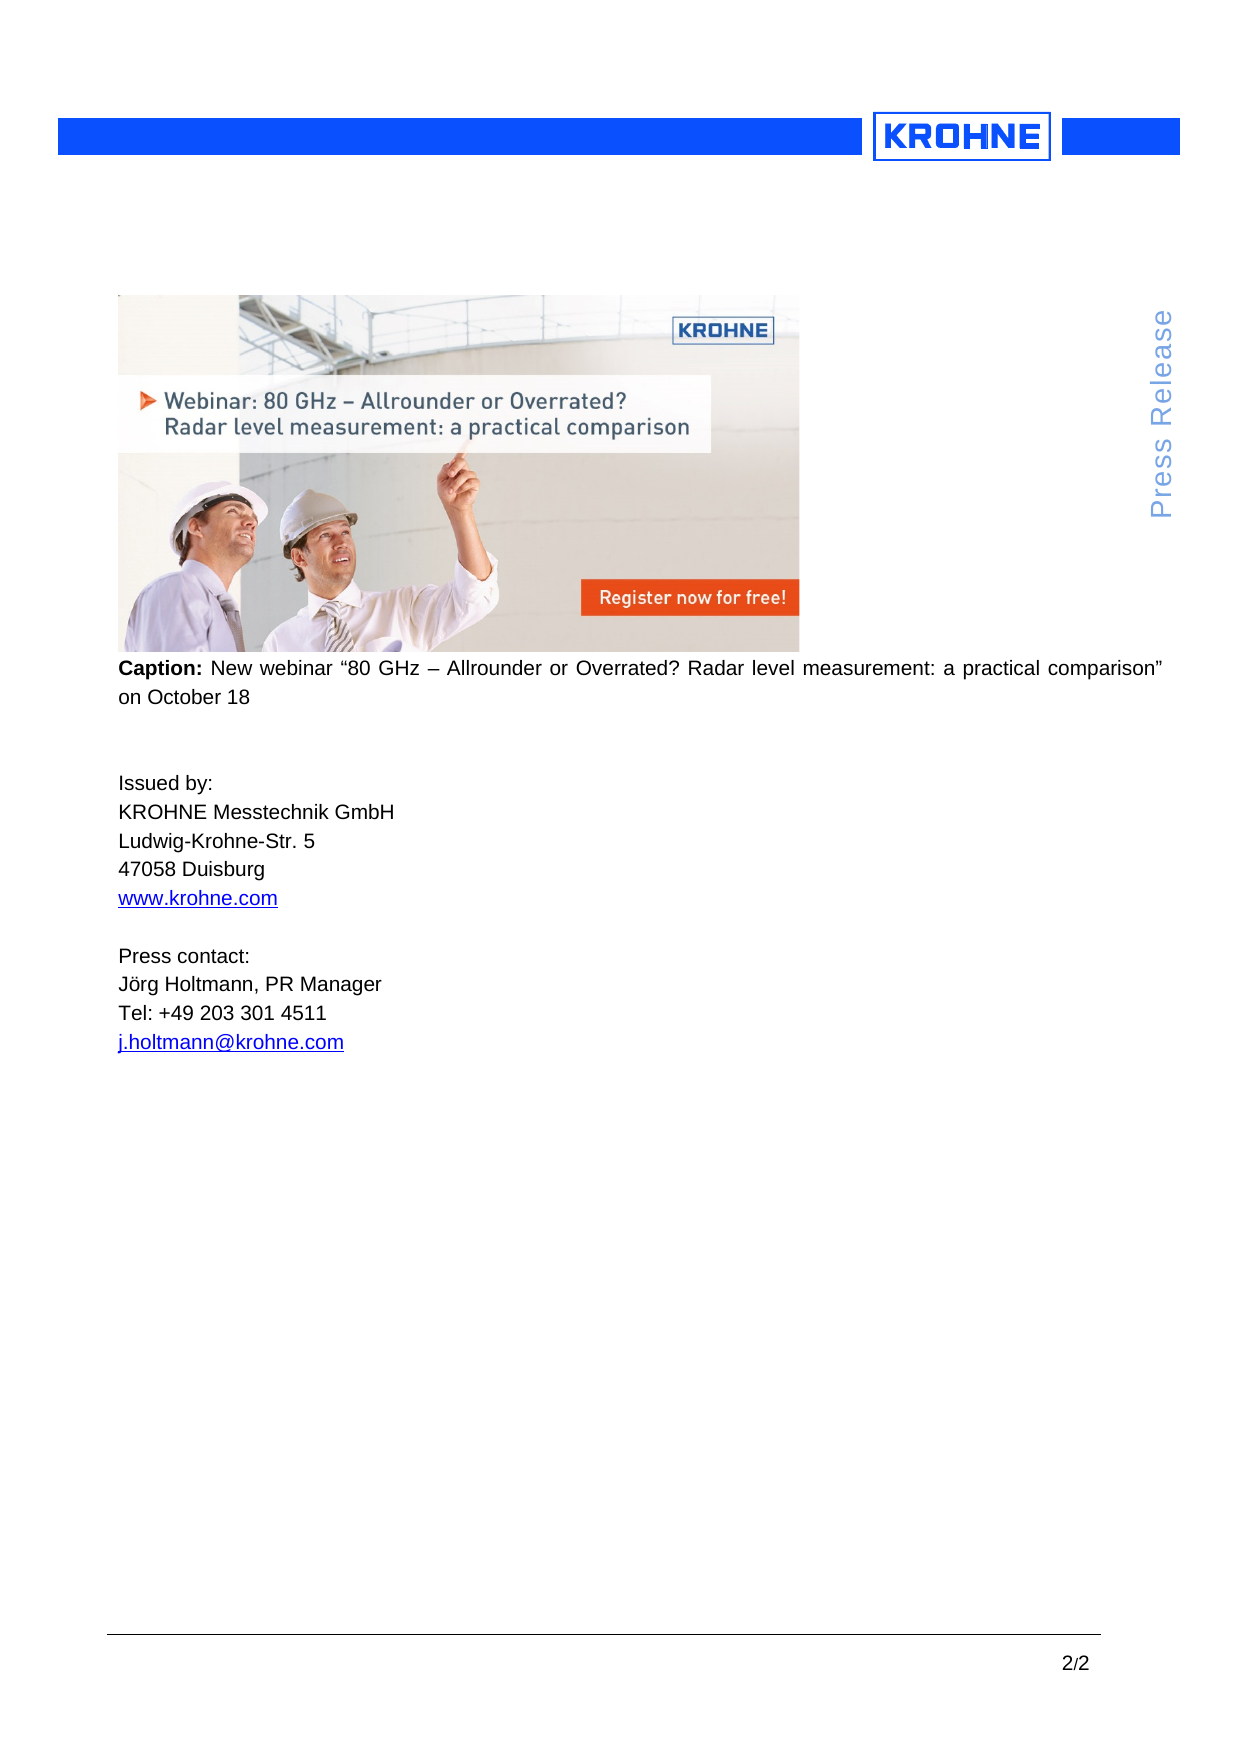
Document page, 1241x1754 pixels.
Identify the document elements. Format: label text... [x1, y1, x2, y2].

text Press contact: [118, 943, 1163, 967]
text www.krohne.com [118, 886, 1163, 910]
picture [118, 295, 800, 652]
text 47058 Duisburg [118, 857, 1163, 881]
text Ludwig-Krohne-Str. 5 [118, 828, 1163, 852]
text KROHNE Messtechnik GmbH [118, 800, 1163, 824]
text Jörg Holtmann, PR Manager [118, 972, 1163, 996]
text j.holtmann@krohne.com [118, 1030, 1163, 1054]
text Issued by: [118, 771, 1163, 795]
text Tel: +49 203 301 4511 [118, 1001, 1163, 1025]
text Caption: New webinar “80 GHz – Allrounder or Overrated? Radar level measurement: a practical comparison” on October 18 [118, 656, 1163, 709]
